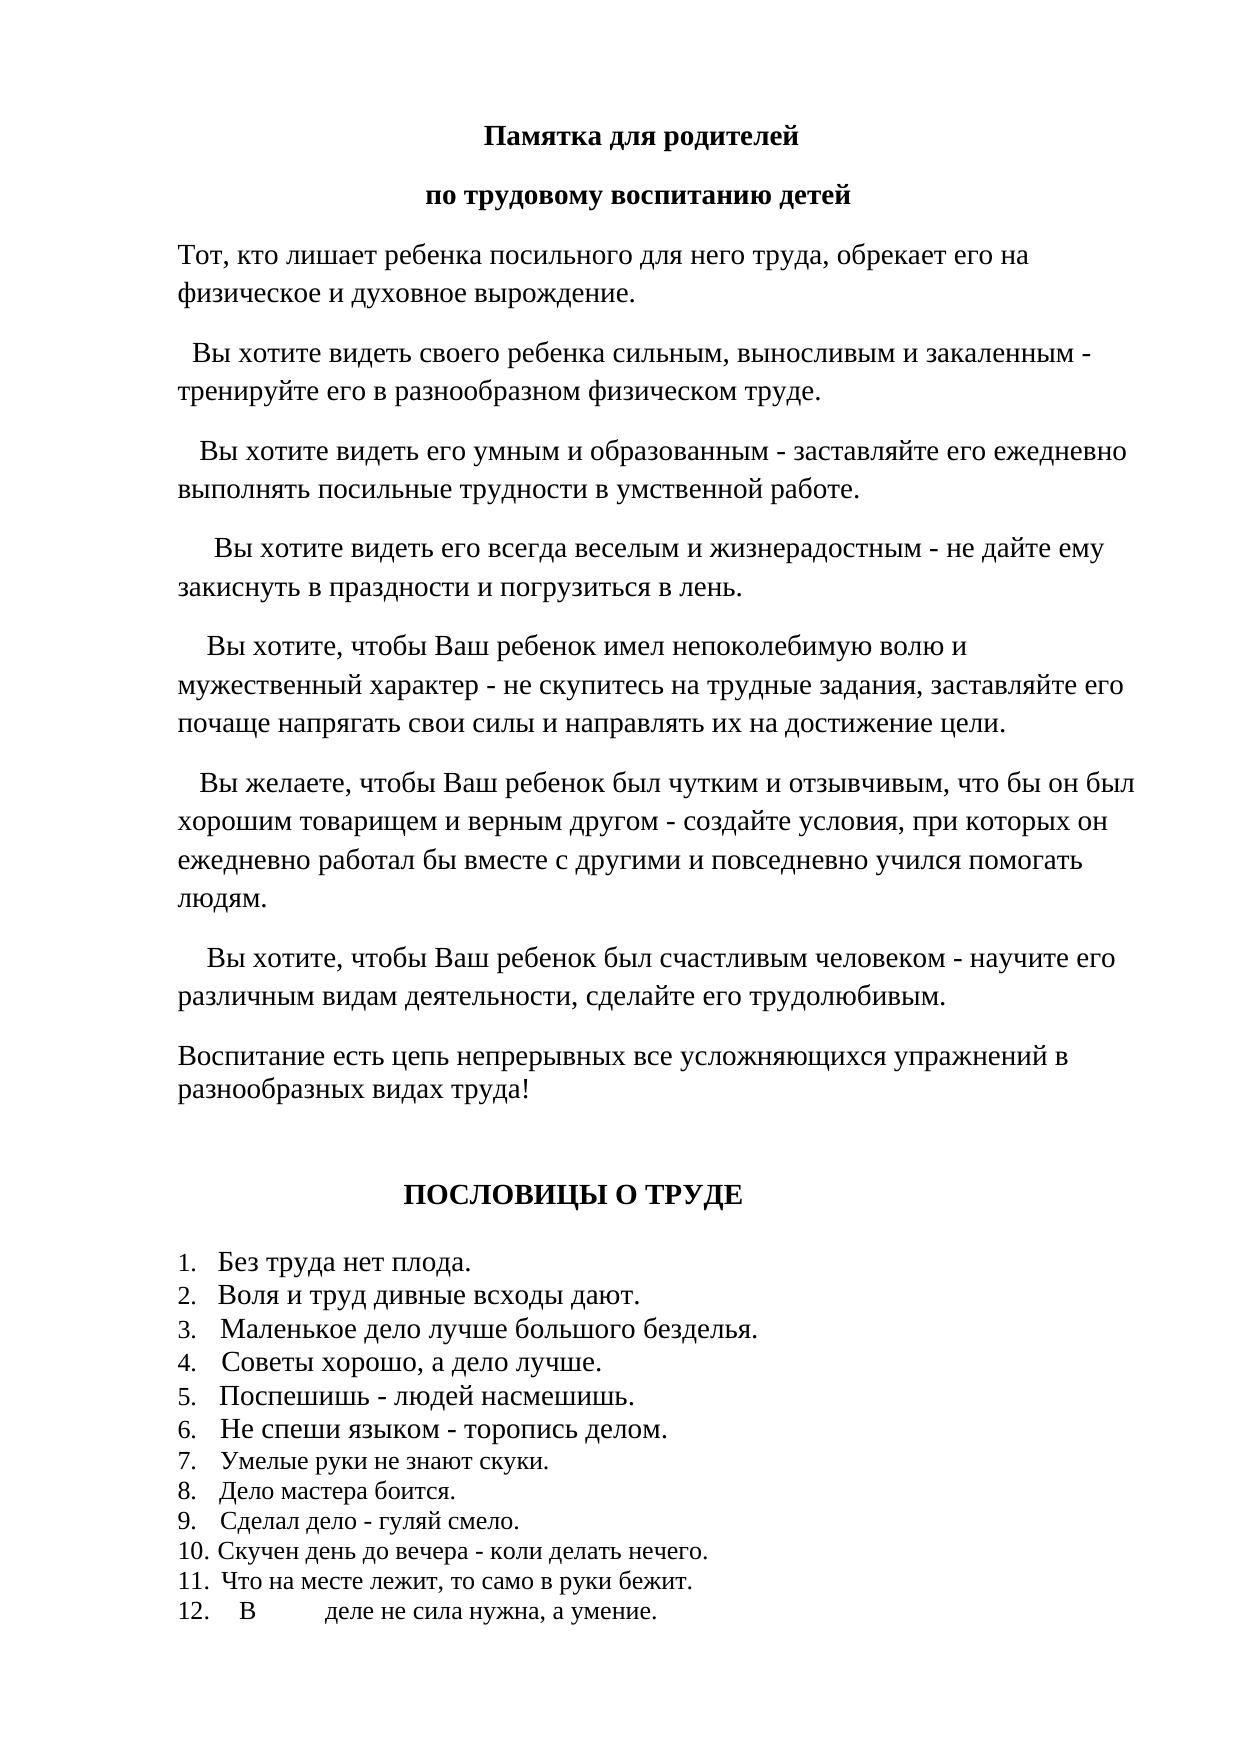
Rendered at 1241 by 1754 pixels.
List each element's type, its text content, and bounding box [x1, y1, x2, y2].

list Не спеши языком - торопись делом. [177, 1412, 1152, 1445]
text Вы хотите видеть его умным и образованным - заставляйте его ежедневно выполнять посильные трудности в умственной работе. [177, 433, 1152, 505]
list Без труда нет плода. [177, 1244, 1152, 1277]
text Вы хотите видеть его всегда веселым и жизнерадостным - не дайте ему закиснуть в праздности и погрузиться в лень. [177, 531, 1152, 603]
text Воспитание есть цепь непрерывных все усложняющихся упражнений в разнообразных видах труда! [177, 1038, 1152, 1105]
text Памятка для родителей [177, 118, 1152, 152]
list Поспешишь - людей насмешишь. [177, 1378, 1152, 1412]
list Что на месте лежит, то само в руки бежит. [177, 1565, 1152, 1595]
list Сделал дело - гуляй смело. [177, 1505, 1152, 1535]
text Вы хотите, чтобы Ваш ребенок имел непоколебимую волю и мужественный характер - не скупитесь на трудные задания, заставляйте его почаще напрягать свои силы и направлять их на достижение цели. [177, 628, 1152, 739]
list Маленькое дело лучше большого безделья. [177, 1311, 1152, 1344]
list Дело мастера боится. [177, 1475, 1152, 1505]
text по трудовому воспитанию детей [177, 177, 1152, 211]
text Вы желаете, чтобы Ваш ребенок был чутким и отзывчивым, что бы он был хорошим товарищем и верным другом - создайте условия, при которых он ежедневно работал бы вместе с другими и повседневно учился помогать людям. [177, 765, 1152, 914]
list Советы хорошо, а дело лучше. [177, 1344, 1152, 1378]
text Вы хотите, чтобы Ваш ребенок был счастливым человеком - научите его различным видам деятельности, сделайте его трудолюбивым. [177, 940, 1152, 1012]
list Умелые руки не знают скуки. [177, 1445, 1152, 1475]
text Тот, кто лишает ребенка посильного для него труда, обрекает его на физическое и духовное вырождение. [177, 237, 1152, 309]
list Скучен день до вечера - коли делать нечего. [177, 1535, 1152, 1565]
list Воля и труд дивные всходы дают. [177, 1277, 1152, 1311]
text ПОСЛОВИЦЫ О ТРУДЕ [177, 1177, 1152, 1210]
text Вы хотите видеть своего ребенка сильным, выносливым и закаленным - тренируйте его в разнообразном физическом труде. [177, 335, 1152, 407]
list В деле не сила нужна, а умение. [177, 1595, 1152, 1625]
